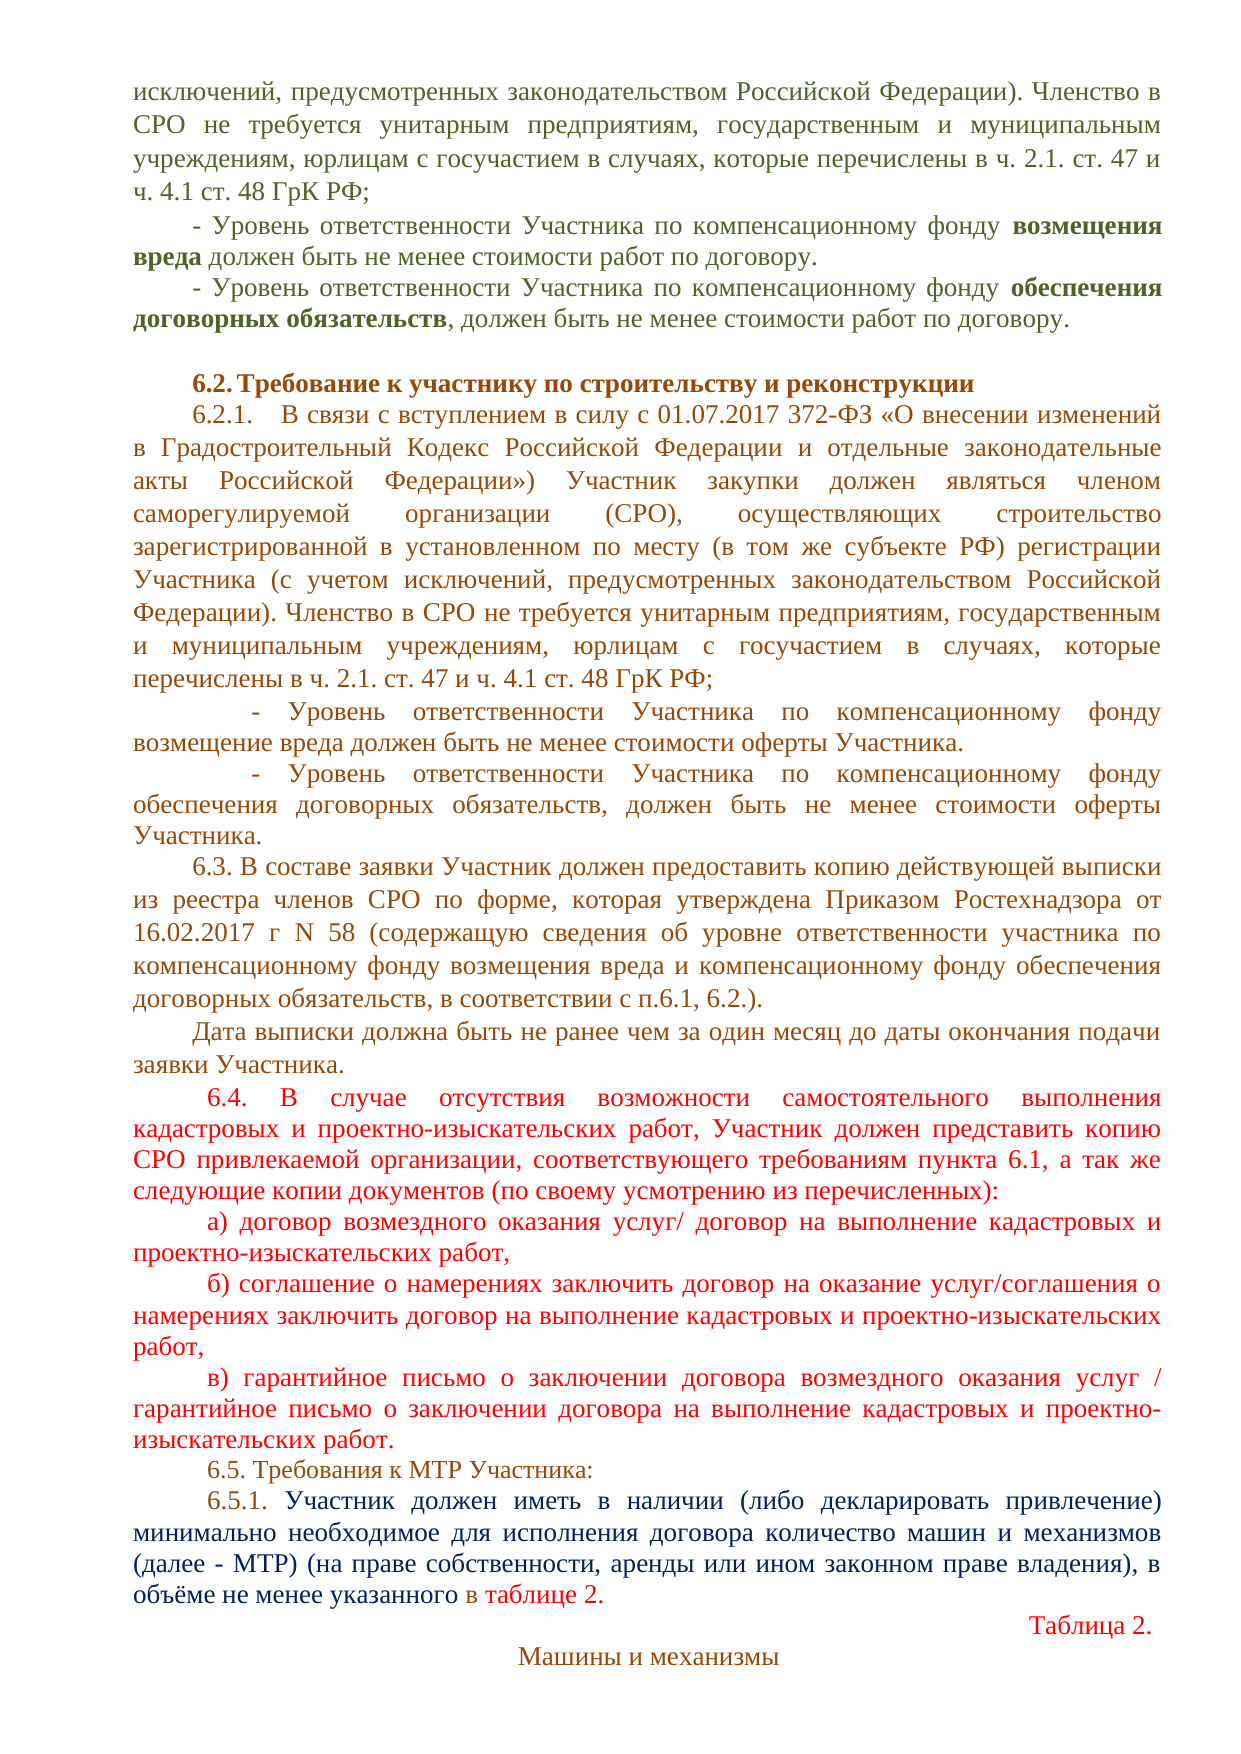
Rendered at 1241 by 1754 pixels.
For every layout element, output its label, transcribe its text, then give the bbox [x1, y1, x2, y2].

text а) договор возмездного оказания услуг/ договор на выполнение кадастровых и проектно-изыскательских работ, [133, 1205, 1162, 1268]
text 6.5. Требования к МТР Участника: [133, 1454, 1162, 1484]
list Требование к участнику по строительству и реконструкции [192, 367, 1163, 398]
text б) соглашение о намерениях заключить договор на оказание услуг/соглашения о намерениях заключить договор на выполнение кадастровых и проектно-изыскательских работ, [133, 1268, 1162, 1361]
text - Уровень ответственности Участника по компенсационному фонду возмещение вреда должен быть не менее стоимости оферты Участника. [133, 694, 1162, 757]
list В связи с вступлением в силу с 01.07.2017 372-ФЗ «О внесении изменений в Градостроительный Кодекс Российской Федерации и отдельные законодательные акты Российской Федерации») Участник закупки должен являться членом саморегулируемой организации (СРО), осуществляющих строительство зарегистрированной в установленном по месту (в том же субъекте РФ) регистрации Участника (с учетом исключений, предусмотренных законодательством Российской Федерации). Членство в СРО не требуется унитарным предприятиям, государственным и муниципальным учреждениям, юрлицам с госучастием в случаях, которые перечислены в ч. 2.1. ст. 47 и ч. 4.1 ст. 48 ГрК РФ; [133, 398, 1162, 693]
text 6.5.1. Участник должен иметь в наличии (либо декларировать привлечение) минимально необходимое для исполнения договора количество машин и механизмов (далее - МТР) (на праве собственности, аренды или ином законном праве владения), в объёме не менее указанного в таблице 2. [133, 1484, 1162, 1609]
text - Уровень ответственности Участника по компенсационному фонду возмещения вреда должен быть не менее стоимости работ по договору. [133, 209, 1162, 271]
text Машины и механизмы [133, 1640, 1162, 1671]
text Дата выписки должна быть не ранее чем за один месяц до даты окончания подачи заявки Участника. [133, 1015, 1162, 1079]
text Таблица 2. [133, 1609, 1162, 1640]
text - Уровень ответственности Участника по компенсационному фонду обеспечения договорных обязательств, должен быть не менее стоимости работ по договору. [133, 271, 1162, 334]
text в) гарантийное письмо о заключении договора возмездного оказания услуг / гарантийное письмо о заключении договора на выполнение кадастровых и проектно-изыскательских работ. [133, 1361, 1162, 1454]
text 6.3. В составе заявки Участник должен предоставить копию действующей выписки из реестра членов СРО по форме, которая утверждена Приказом Ростехнадзора от 16.02.2017 г N 58 (содержащую сведения об уровне ответственности участника по компенсационному фонду возмещения вреда и компенсационному фонду обеспечения договорных обязательств, в соответствии с п.6.1, 6.2.). [133, 850, 1162, 1013]
text 6.4. В случае отсутствия возможности самостоятельного выполнения кадастровых и проектно-изыскательских работ, Участник должен представить копию СРО привлекаемой организации, соответствующего требованиям пункта 6.1, а так же следующие копии документов (по своему усмотрению из перечисленных): [133, 1081, 1162, 1205]
text - Уровень ответственности Участника по компенсационному фонду обеспечения договорных обязательств, должен быть не менее стоимости оферты Участника. [133, 757, 1162, 850]
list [133, 75, 1162, 207]
